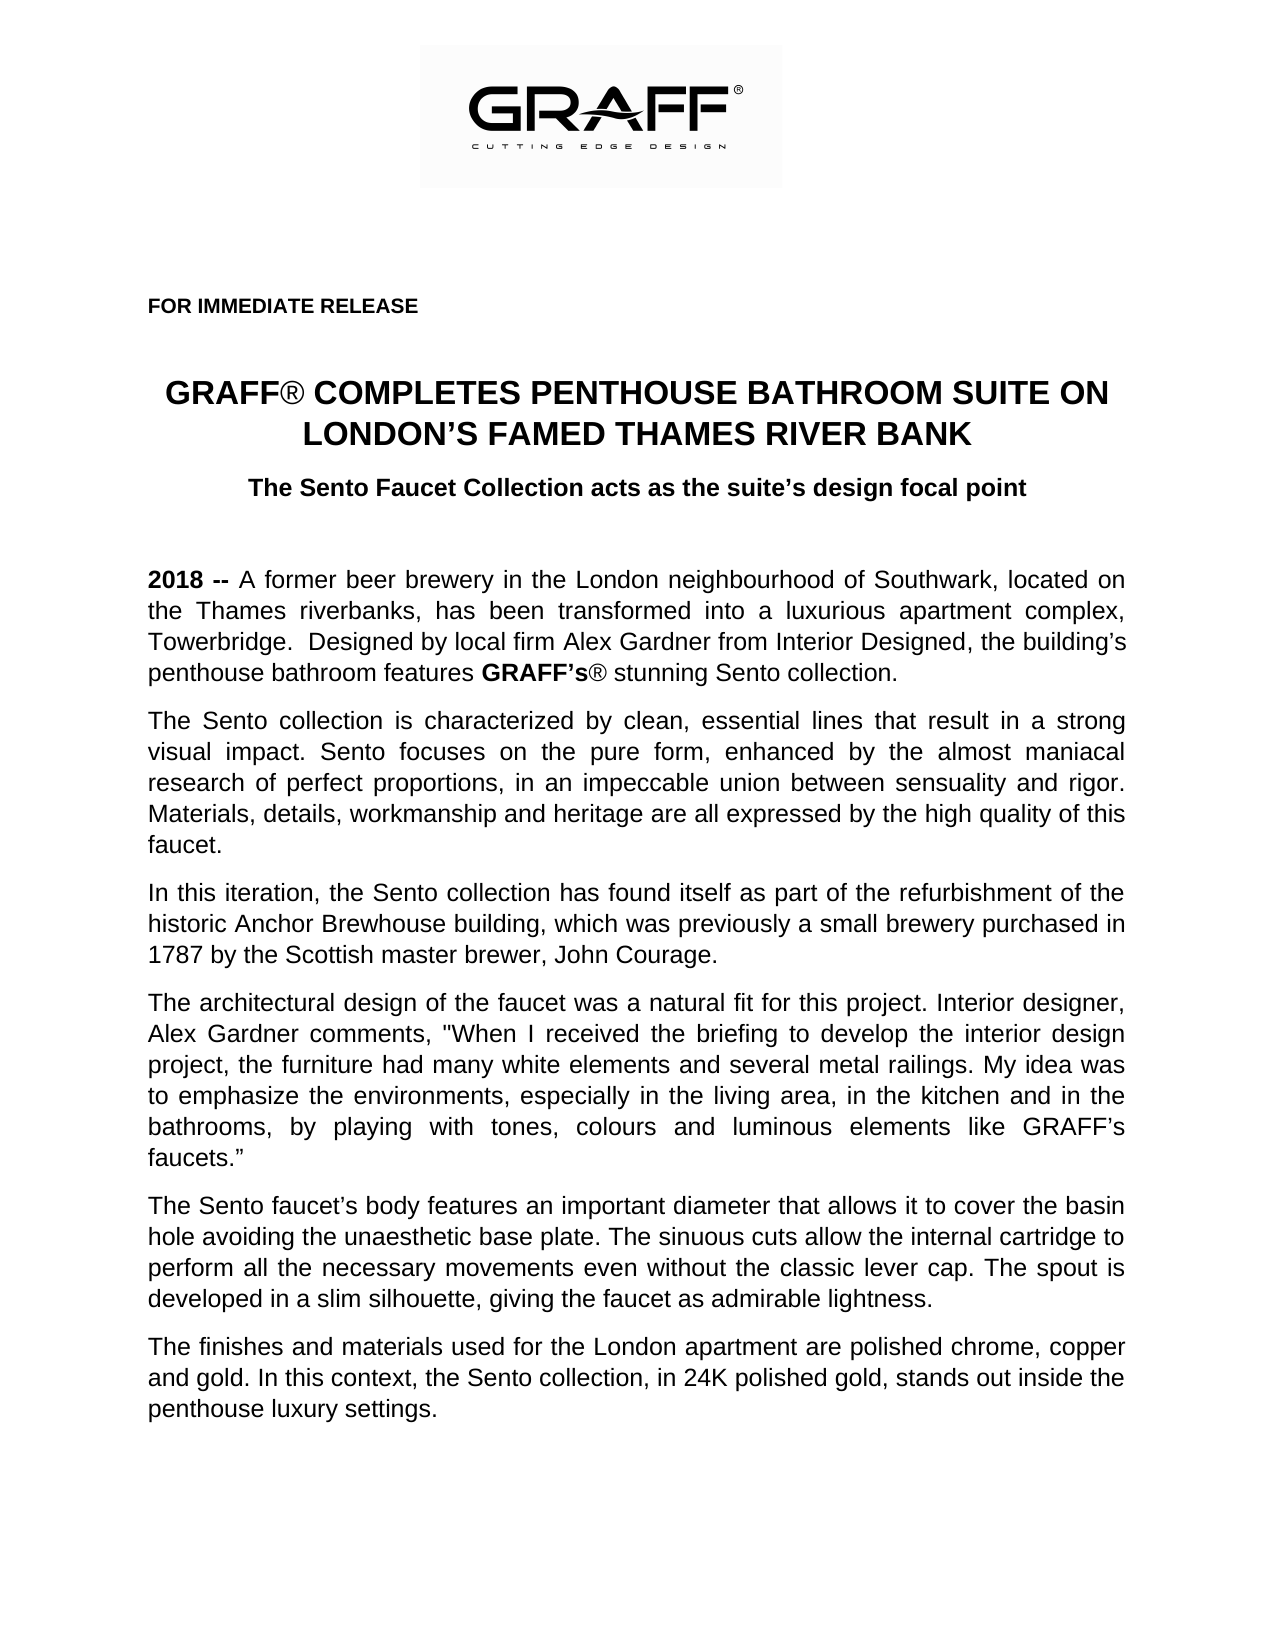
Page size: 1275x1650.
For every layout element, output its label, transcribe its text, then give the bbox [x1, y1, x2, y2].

text In this iteration, the Sento collection has found itself as part of the refurbishment of the historic Anchor Brewhouse building, which was previously a small brewery purchased in 1787 by the Scottish master brewer, John Courage. [148, 878, 1127, 969]
picture [420, 45, 783, 188]
text GRAFF® COMPLETES PENTHOUSE BATHROOM SUITE ON LONDON’S FAMED THAMES RIVER BANK [148, 373, 1127, 453]
text The architectural design of the faucet was a natural fit for this project. Interior designer, Alex Gardner comments, "When I received the briefing to develop the interior design project, the furniture had many white elements and several metal railings. My idea was to emphasize the environments, especially in the living area, in the kitchen and in the bathrooms, by playing with tones, colours and luminous elements like GRAFF’s faucets.” [148, 988, 1127, 1172]
text The Sento collection is characterized by clean, essential lines that result in a strong visual impact. Sento focuses on the pure form, enhanced by the almost maniacal research of perfect proportions, in an impeccable union between sensuality and rigor. Materials, details, workmanship and heritage are all expressed by the high quality of this faucet. [148, 706, 1127, 859]
text The Sento Faucet Collection acts as the suite’s design focal point [148, 472, 1127, 501]
text The Sento faucet’s body features an important diameter that allows it to cover the basin hole avoiding the unaesthetic base plate. The sinuous cuts allow the internal cartridge to perform all the necessary movements even without the classic lever cap. The spout is developed in a slim silhouette, giving the faucet as admirable lightness. [148, 1191, 1127, 1313]
text FOR IMMEDIATE RELEASE [148, 294, 1127, 318]
text 2018 -- A former beer brewery in the London neighbourhood of Southwark, located on the Thames riverbanks, has been transformed into a luxurious apartment complex, Towerbridge. Designed by local firm Alex Gardner from Interior Designed, the building’s penthouse bathroom features GRAFF’s® stunning Sento collection. [148, 565, 1127, 687]
text The finishes and materials used for the London apartment are polished chrome, copper and gold. In this context, the Sento collection, in 24K polished gold, stands out inside the penthouse luxury settings. [148, 1332, 1127, 1422]
